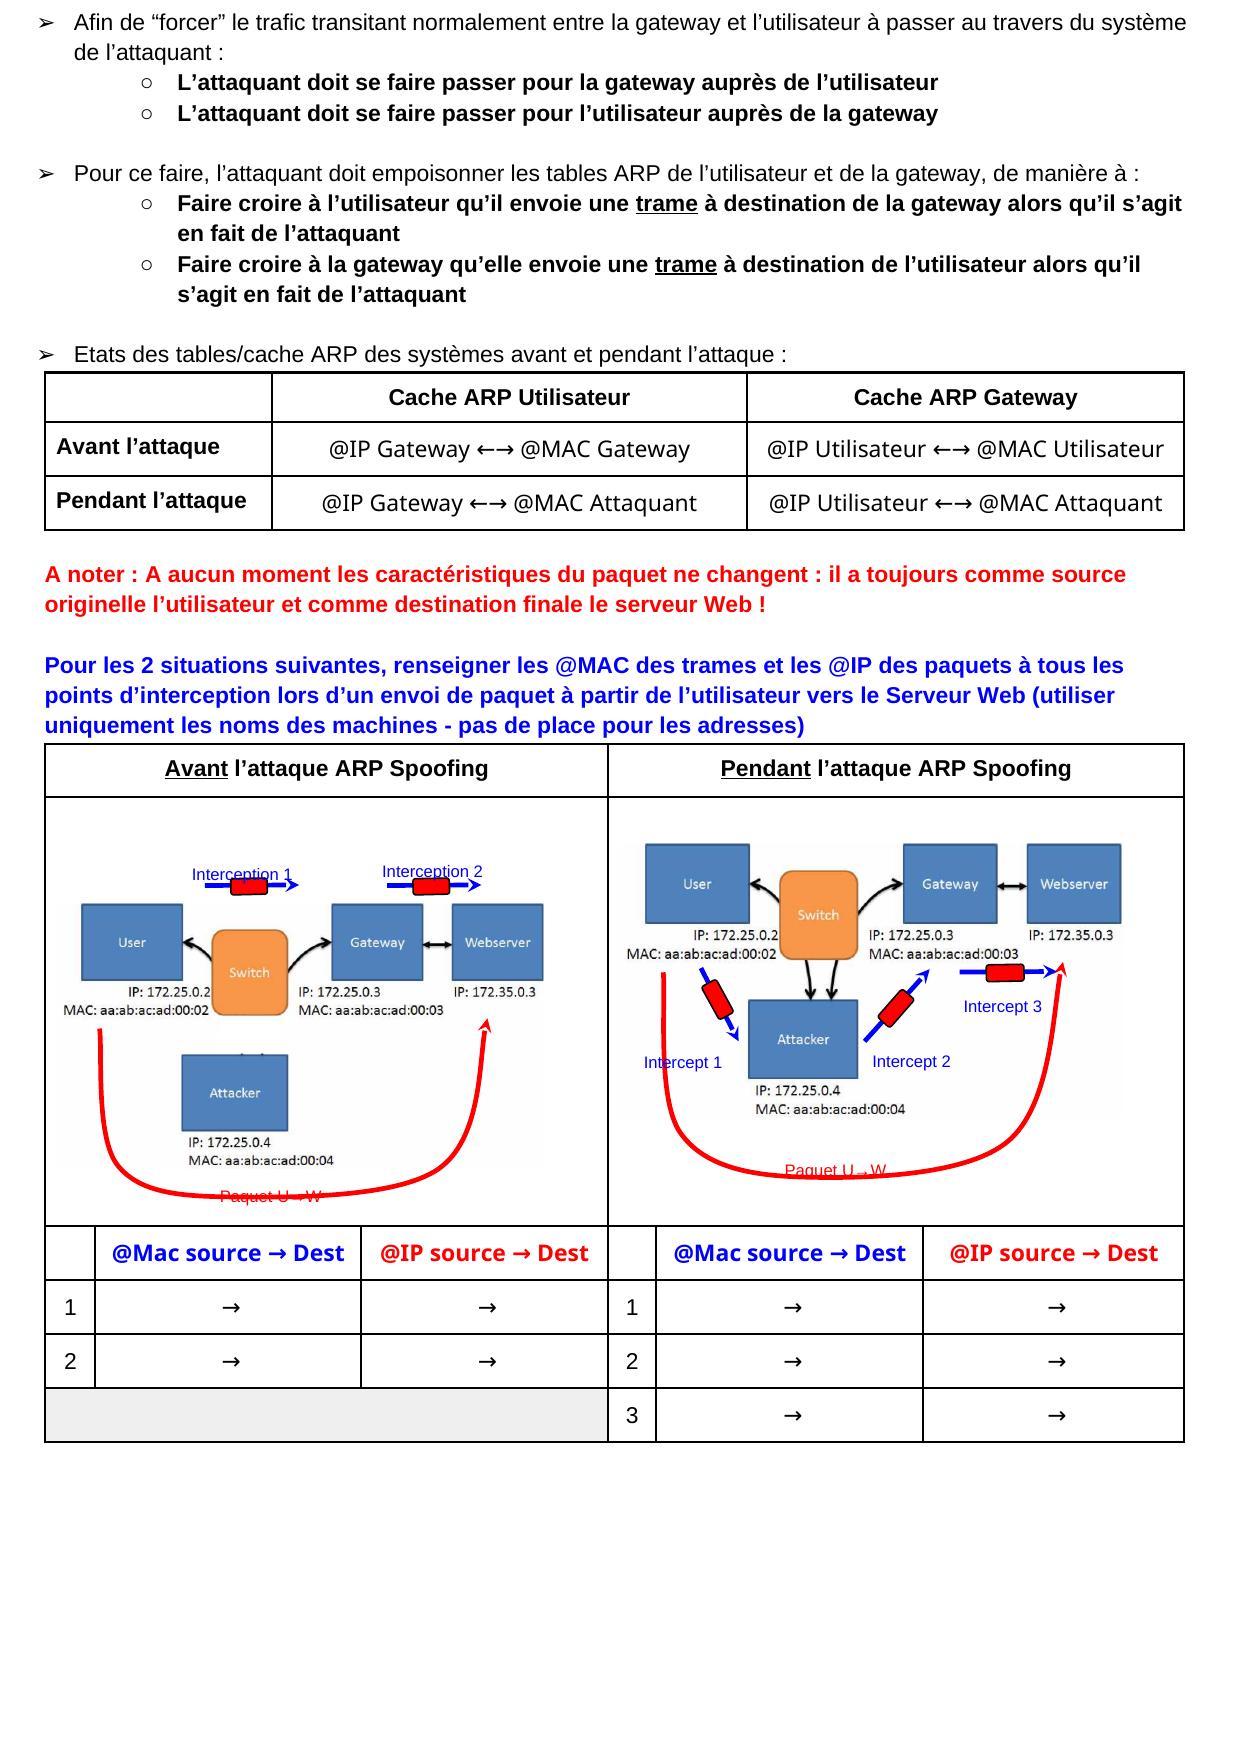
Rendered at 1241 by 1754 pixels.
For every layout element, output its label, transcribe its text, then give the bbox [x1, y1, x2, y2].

list Etats des tables/cache ARP des systèmes avant et pendant l’attaque : [36, 341, 1196, 367]
table_cell @IP Utilisateur ←→ @MAC Attaquant [748, 477, 1183, 529]
table_cell 3 [609, 1389, 655, 1441]
table_header Cache ARP Gateway [748, 374, 1183, 421]
table_cell @Mac source → Dest [96, 1227, 360, 1279]
picture [618, 838, 1127, 1118]
table_cell → [924, 1281, 1183, 1333]
table_cell Avant l’attaque [46, 423, 271, 475]
table_cell 1 [609, 1281, 655, 1333]
table_cell @IP Utilisateur ←→ @MAC Utilisateur [748, 423, 1183, 475]
table_cell 1 [46, 1281, 94, 1333]
picture [55, 898, 549, 1169]
table_cell [609, 798, 1183, 1224]
table_cell → [924, 1389, 1183, 1441]
table_cell @Mac source → Dest [657, 1227, 922, 1279]
text A noter : A aucun moment les caractéristiques du paquet ne changent : il a toujours comme source originelle l’utilisateur et comme destination finale le serveur Web ! [44, 561, 1196, 618]
table_cell [609, 1227, 655, 1279]
table_cell [46, 1389, 607, 1441]
table_cell → [657, 1335, 922, 1387]
table_cell → [96, 1335, 360, 1387]
table_cell [46, 798, 607, 1224]
table_cell [46, 1227, 94, 1279]
table_cell Pendant l’attaque [46, 477, 271, 529]
list Faire croire à l’utilisateur qu’il envoie une trame à destination de la gateway alors qu’il s’agit en fait de l’attaquant [139, 190, 1196, 247]
table_cell 2 [609, 1335, 655, 1387]
table_header Cache ARP Utilisateur [273, 374, 746, 421]
table_cell @IP Gateway ←→ @MAC Attaquant [273, 477, 746, 529]
table_header Avant l’attaque ARP Spoofing [46, 745, 607, 796]
table_cell @IP source → Dest [362, 1227, 607, 1279]
text Pour les 2 situations suivantes, renseigner les @MAC des trames et les @IP des paquets à tous les points d’interception lors d’un envoi de paquet à partir de l’utilisateur vers le Serveur Web (utiliser uniquement les noms des machines - pas de place pour les adresses) [44, 652, 1196, 739]
table_cell → [362, 1281, 607, 1333]
table_cell → [362, 1335, 607, 1387]
table_cell @IP source → Dest [924, 1227, 1183, 1279]
list L’attaquant doit se faire passer pour la gateway auprès de l’utilisateur [139, 69, 1196, 96]
list Faire croire à la gateway qu’elle envoie une trame à destination de l’utilisateur alors qu’il s’agit en fait de l’attaquant [139, 251, 1196, 307]
table_header Pendant l’attaque ARP Spoofing [609, 745, 1183, 796]
list Pour ce faire, l’attaquant doit empoisonner les tables ARP de l’utilisateur et de la gateway, de manière à : [36, 160, 1196, 186]
table_cell @IP Gateway ←→ @MAC Gateway [273, 423, 746, 475]
table_cell → [924, 1335, 1183, 1387]
table_header [46, 374, 271, 421]
table_cell → [96, 1281, 360, 1333]
table_cell 2 [46, 1335, 94, 1387]
table_cell → [657, 1389, 922, 1441]
list L’attaquant doit se faire passer pour l’utilisateur auprès de la gateway [139, 99, 1196, 126]
list Afin de “forcer” le trafic transitant normalement entre la gateway et l’utilisateur à passer au travers du système de l’attaquant : [36, 9, 1196, 65]
table_cell → [657, 1281, 922, 1333]
